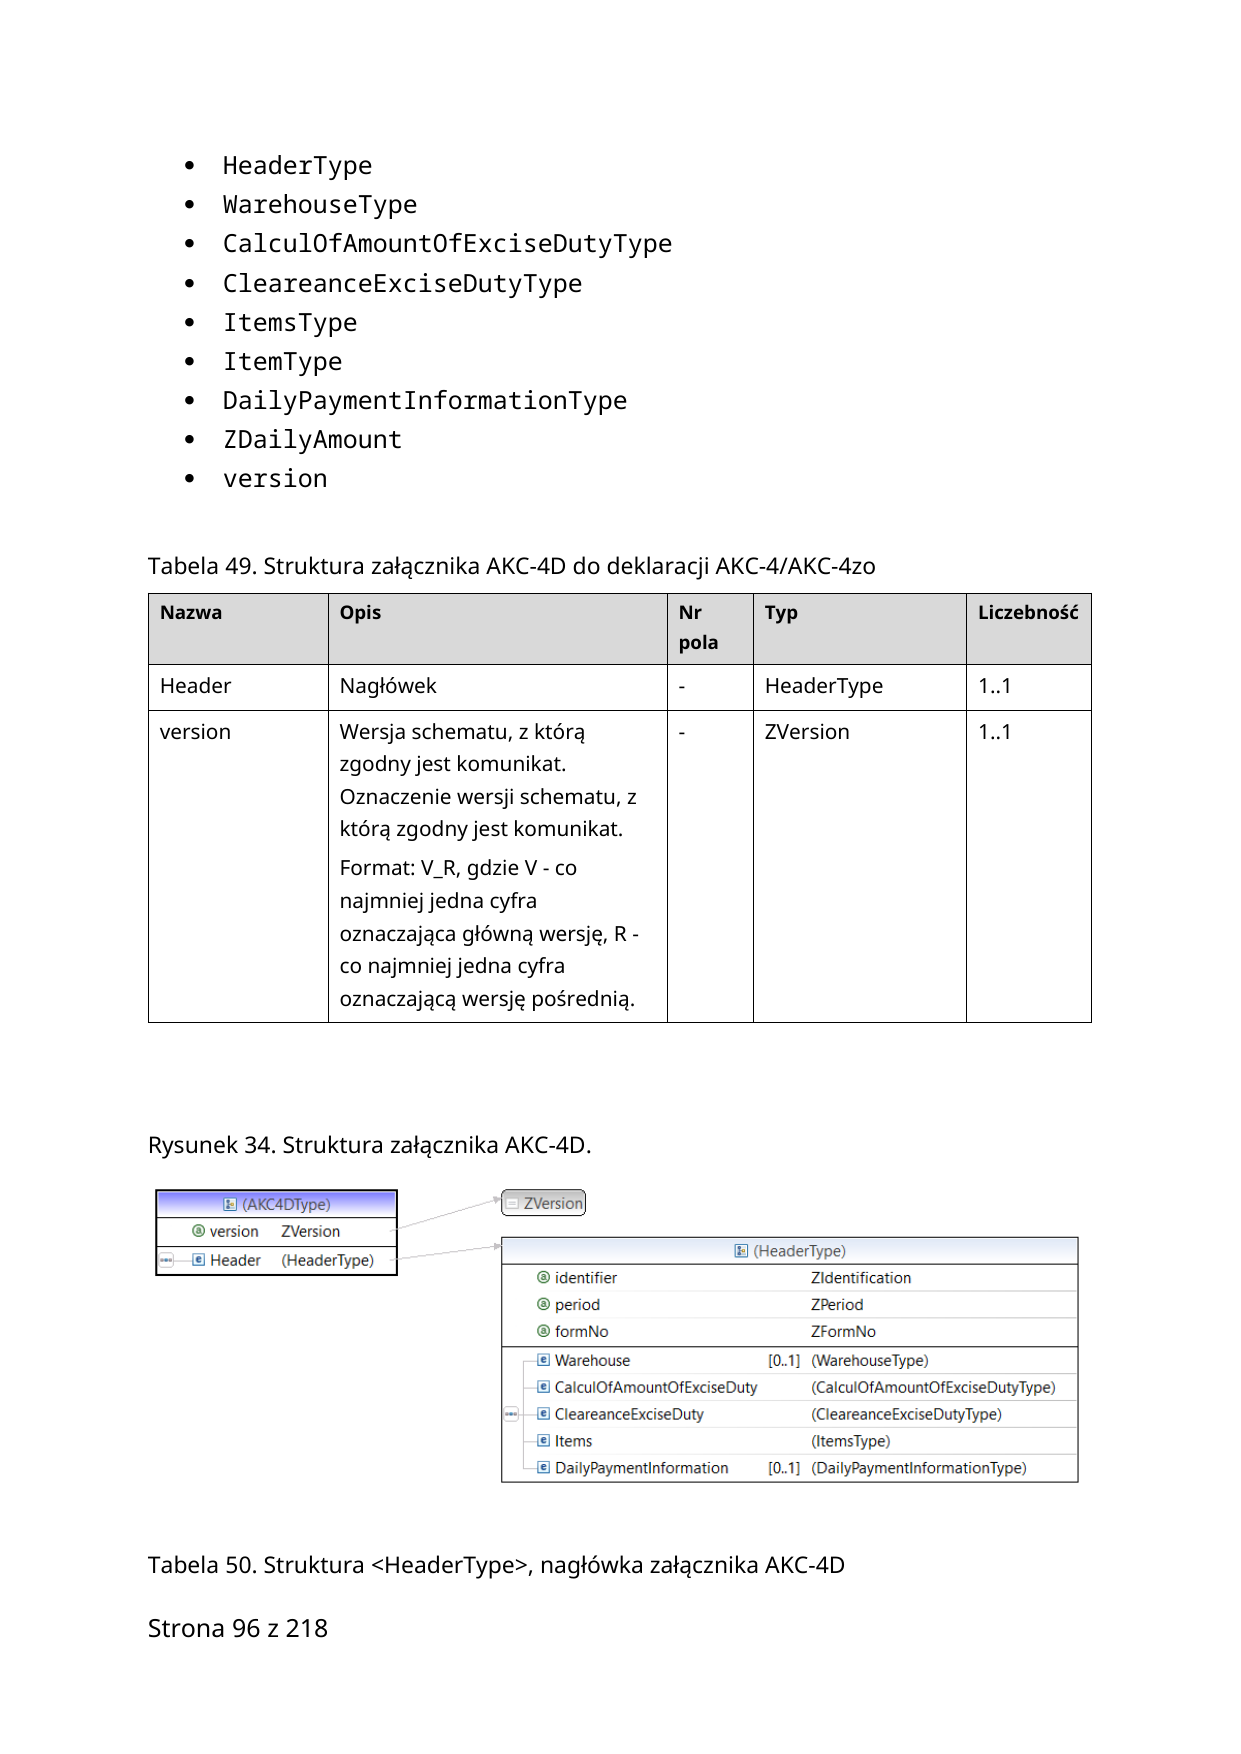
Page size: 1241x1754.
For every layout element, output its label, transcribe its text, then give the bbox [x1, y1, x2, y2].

text ItemType [185, 343, 1092, 378]
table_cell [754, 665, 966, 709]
text Tabela 49. Struktura załącznika AKC-4D do deklaracji AKC-4/AKC-4zo [148, 550, 1092, 581]
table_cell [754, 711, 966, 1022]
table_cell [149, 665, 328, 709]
text ItemsType [185, 304, 1092, 338]
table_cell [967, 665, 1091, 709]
text Tabela 50. Struktura <HeaderType>, nagłówka załącznika AKC-4D [148, 1549, 1092, 1580]
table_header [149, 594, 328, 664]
text ZDailyAmount [185, 422, 1092, 456]
text CalculOfAmountOfExciseDutyType [185, 226, 1092, 260]
text DailyPaymentInformationType [185, 383, 1092, 417]
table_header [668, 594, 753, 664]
text WarehouseType [185, 187, 1092, 221]
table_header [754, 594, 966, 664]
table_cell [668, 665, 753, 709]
picture [147, 1181, 1092, 1494]
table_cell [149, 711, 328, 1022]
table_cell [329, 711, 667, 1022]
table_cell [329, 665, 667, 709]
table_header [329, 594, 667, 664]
text Rysunek 34. Struktura załącznika AKC-4D. [148, 1129, 1092, 1160]
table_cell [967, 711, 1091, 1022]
text HeaderType [185, 148, 1092, 182]
text CleareanceExciseDutyType [185, 265, 1092, 299]
text version [185, 461, 1092, 495]
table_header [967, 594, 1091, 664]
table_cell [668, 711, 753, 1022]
